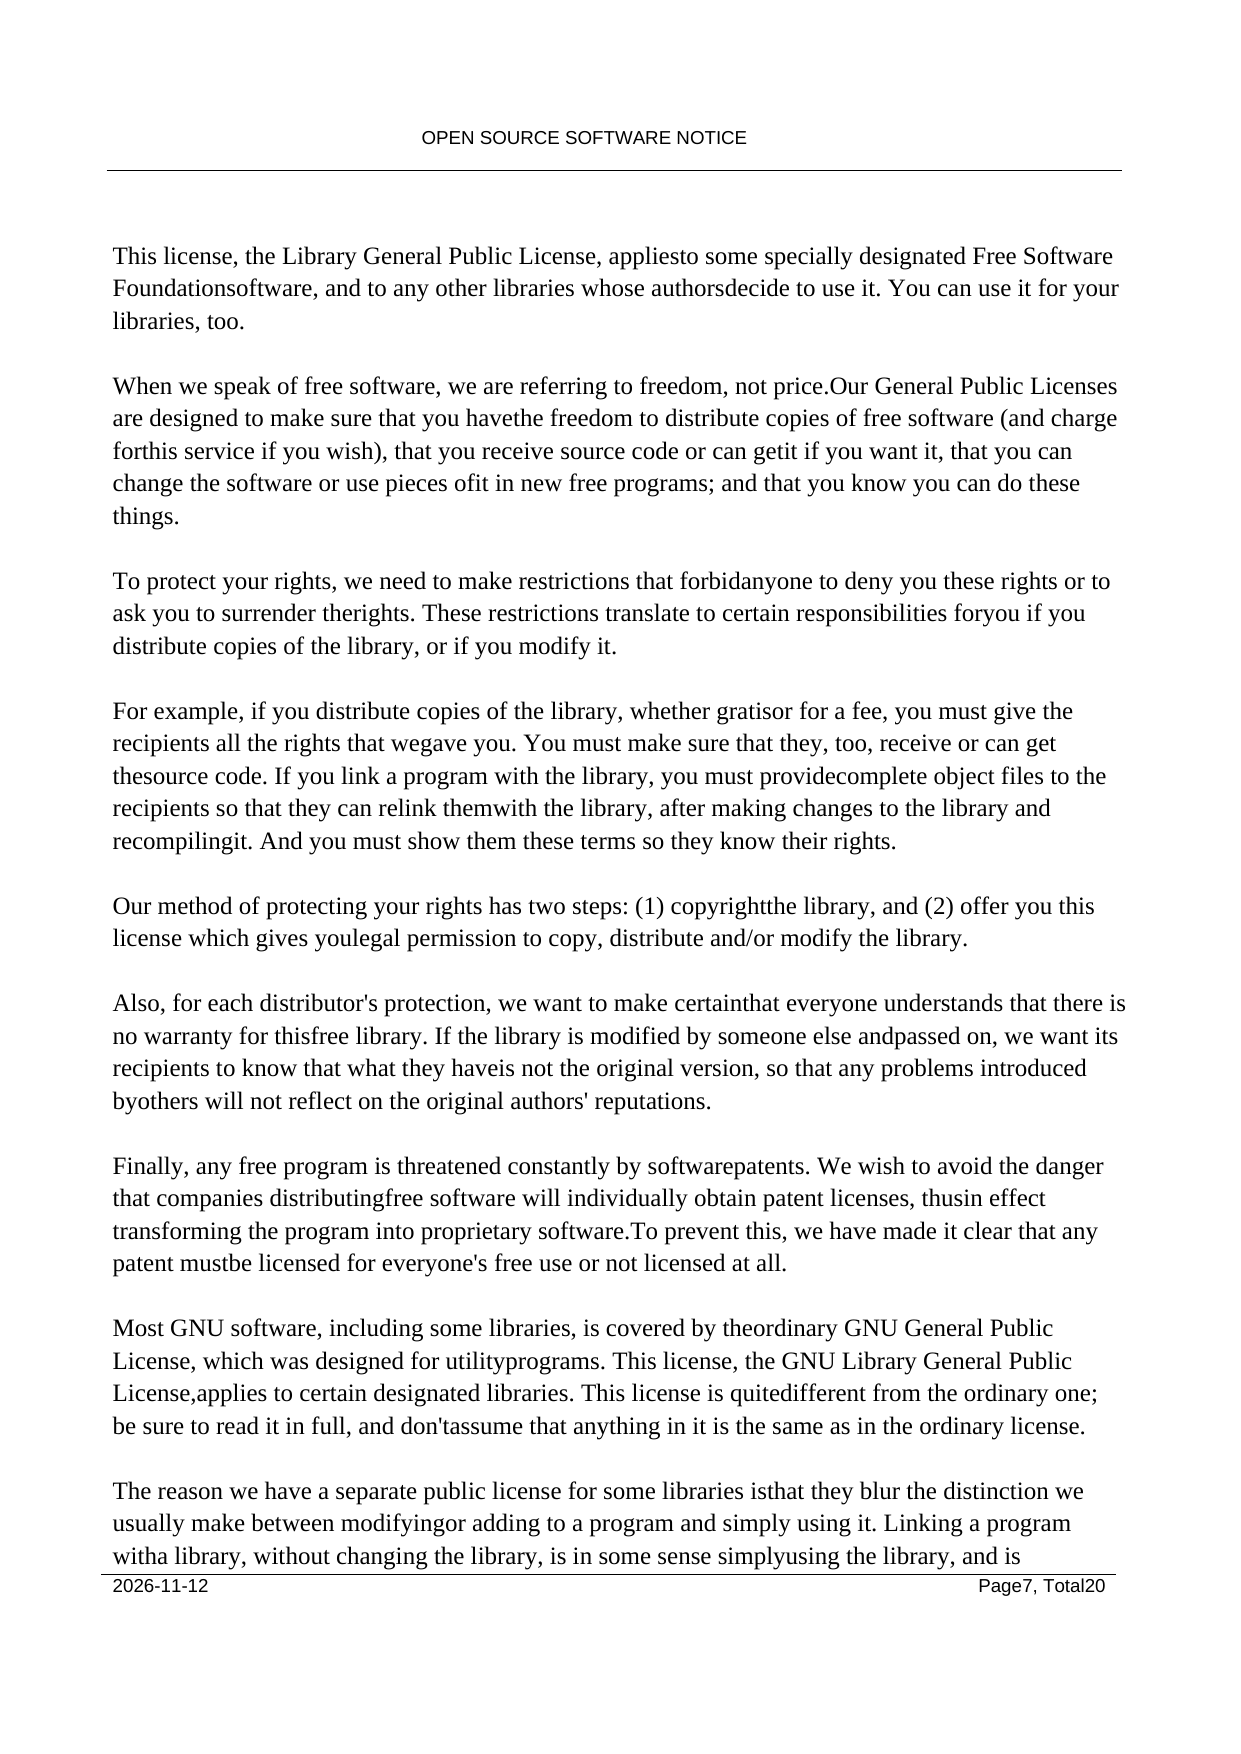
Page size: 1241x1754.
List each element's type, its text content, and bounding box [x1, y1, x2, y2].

text Also, for each distributor's protection, we want to make certainthat everyone understands that there is no warranty for thisfree library. If the library is modified by someone else andpassed on, we want its recipients to know that what they haveis not the original version, so that any problems introduced byothers will not reflect on the original authors' reputations. [112, 986, 1128, 1116]
text This license, the Library General Public License, appliesto some specially designated Free Software Foundationsoftware, and to any other libraries whose authorsdecide to use it. You can use it for your libraries, too. [112, 239, 1128, 336]
text For example, if you distribute copies of the library, whether gratisor for a fee, you must give the recipients all the rights that wegave you. You must make sure that they, too, receive or can get thesource code. If you link a program with the library, you must providecomplete object files to the recipients so that they can relink themwith the library, after making changes to the library and recompilingit. And you must show them these terms so they know their rights. [112, 694, 1128, 856]
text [112, 1474, 1128, 1571]
text Our method of protecting your rights has two steps: (1) copyrightthe library, and (2) offer you this license which gives youlegal permission to copy, distribute and/or modify the library. [112, 889, 1128, 954]
text To protect your rights, we need to make restrictions that forbidanyone to deny you these rights or to ask you to surrender therights. These restrictions translate to certain responsibilities foryou if you distribute copies of the library, or if you modify it. [112, 564, 1128, 661]
text Finally, any free program is threatened constantly by softwarepatents. We wish to avoid the danger that companies distributingfree software will individually obtain patent licenses, thusin effect transforming the program into proprietary software.To prevent this, we have made it clear that any patent mustbe licensed for everyone's free use or not licensed at all. [112, 1149, 1128, 1279]
text Most GNU software, including some libraries, is covered by theordinary GNU General Public License, which was designed for utilityprograms. This license, the GNU Library General Public License,applies to certain designated libraries. This license is quitedifferent from the ordinary one; be sure to read it in full, and don'tassume that anything in it is the same as in the ordinary license. [112, 1311, 1128, 1441]
text When we speak of free software, we are referring to freedom, not price.Our General Public Licenses are designed to make sure that you havethe freedom to distribute copies of free software (and charge forthis service if you wish), that you receive source code or can getit if you want it, that you can change the software or use pieces ofit in new free programs; and that you know you can do these things. [112, 369, 1128, 531]
